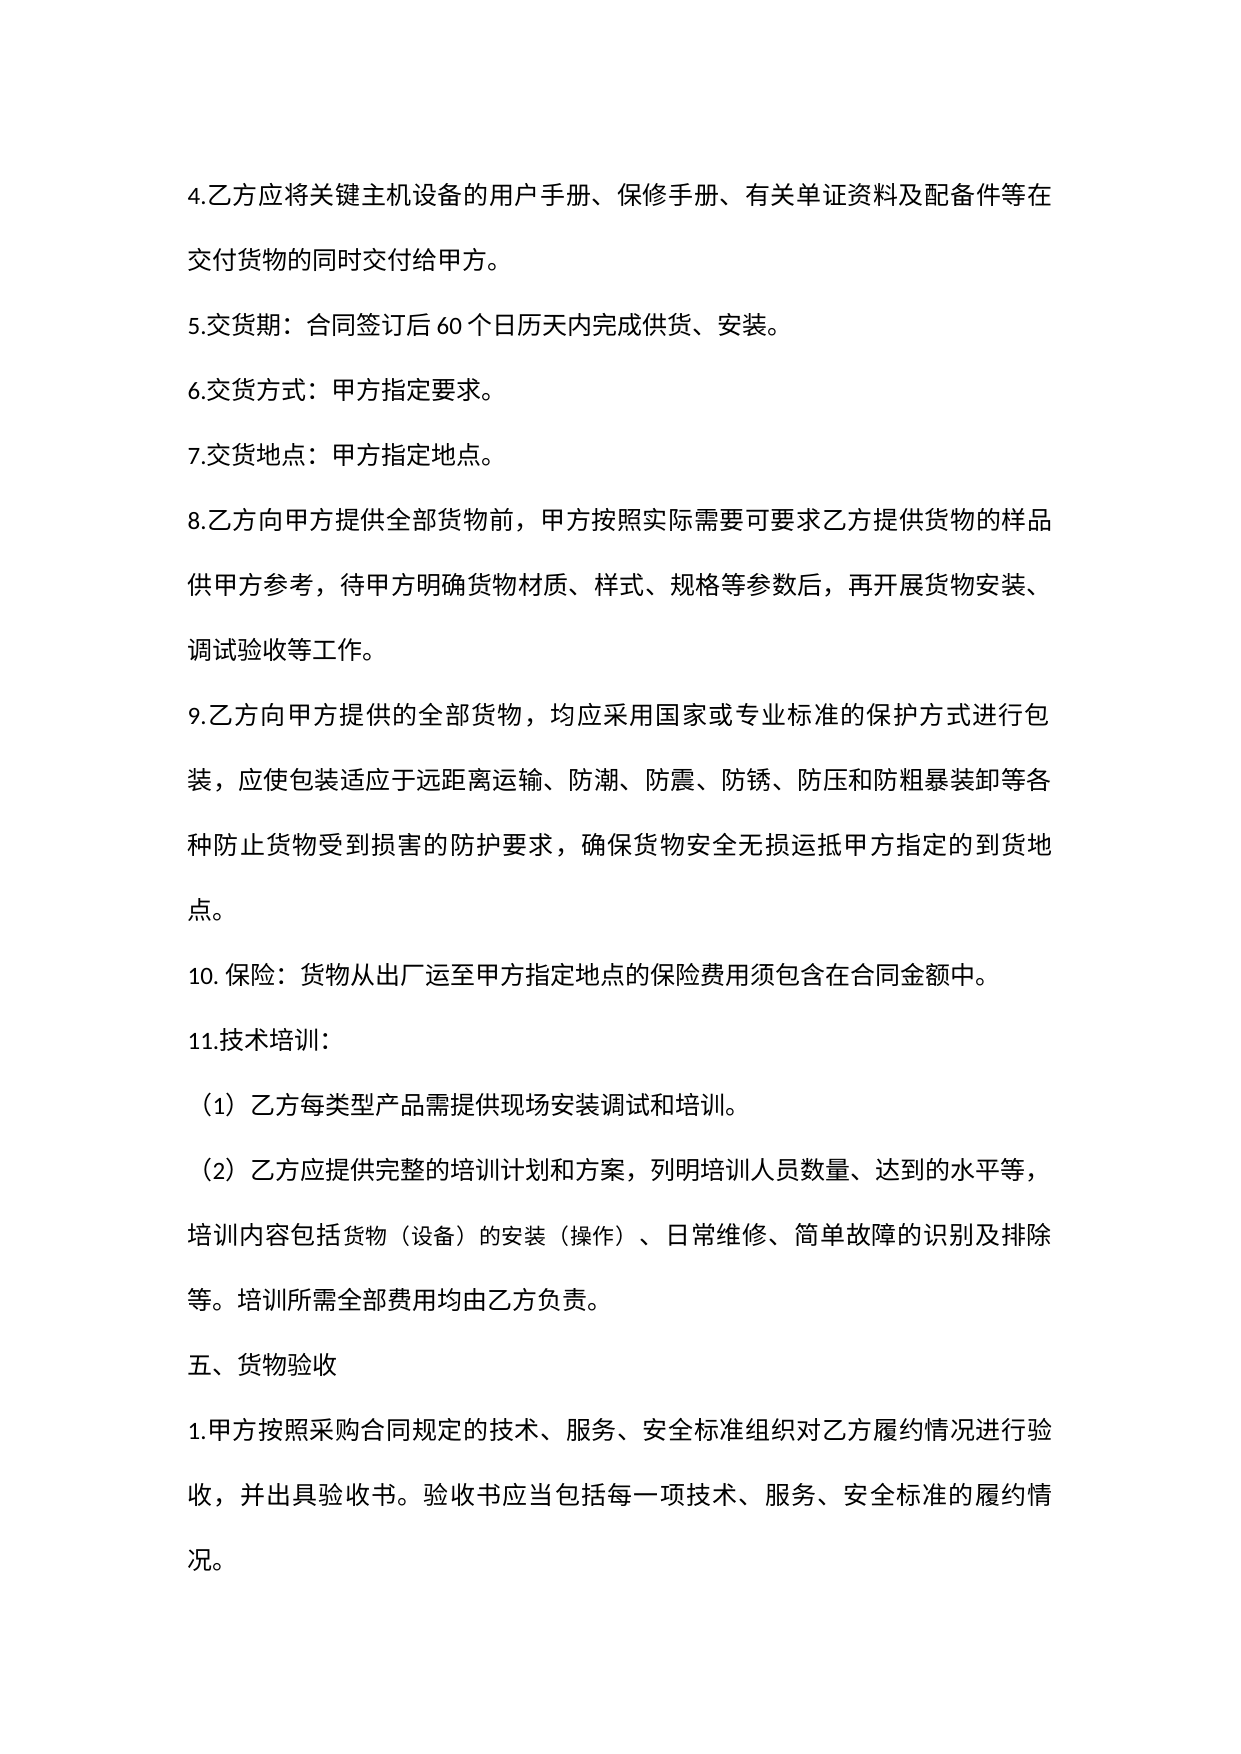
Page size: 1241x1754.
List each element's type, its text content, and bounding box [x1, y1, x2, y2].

text 8.乙方向甲方提供全部货物前，甲方按照实际需要可要求乙方提供货物的样品供甲方参考，待甲方明确货物材质、样式、规格等参数后，再开展货物安装、调试验收等工作。 [187, 487, 1053, 682]
text 五、货物验收 [187, 1332, 1053, 1397]
text （1）乙方每类型产品需提供现场安装调试和培训。 [187, 1072, 1053, 1137]
text 10. 保险：货物从出厂运至甲方指定地点的保险费用须包含在合同金额中。 [187, 942, 1053, 1007]
text 9.乙方向甲方提供的全部货物，均应采用国家或专业标准的保护方式进行包装，应使包装适应于远距离运输、防潮、防震、防锈、防压和防粗暴装卸等各种防止货物受到损害的防护要求，确保货物安全无损运抵甲方指定的到货地点。 [187, 682, 1053, 942]
text 11.技术培训： [187, 1007, 1053, 1072]
text 4.乙方应将关键主机设备的用户手册、保修手册、有关单证资料及配备件等在交付货物的同时交付给甲方。 [187, 162, 1053, 292]
text （2）乙方应提供完整的培训计划和方案，列明培训人员数量、达到的水平等，培训内容包括货物（设备）的安装（操作）、日常维修、简单故障的识别及排除等。培训所需全部费用均由乙方负责。 [187, 1137, 1053, 1332]
text 7.交货地点：甲方指定地点。 [187, 422, 1053, 487]
text 5.交货期：合同签订后60个日历天内完成供货、安装。 [187, 292, 1053, 357]
text 6.交货方式：甲方指定要求。 [187, 357, 1053, 422]
text 1.甲方按照采购合同规定的技术、服务、安全标准组织对乙方履约情况进行验收，并出具验收书。验收书应当包括每一项技术、服务、安全标准的履约情况。 [187, 1397, 1053, 1592]
